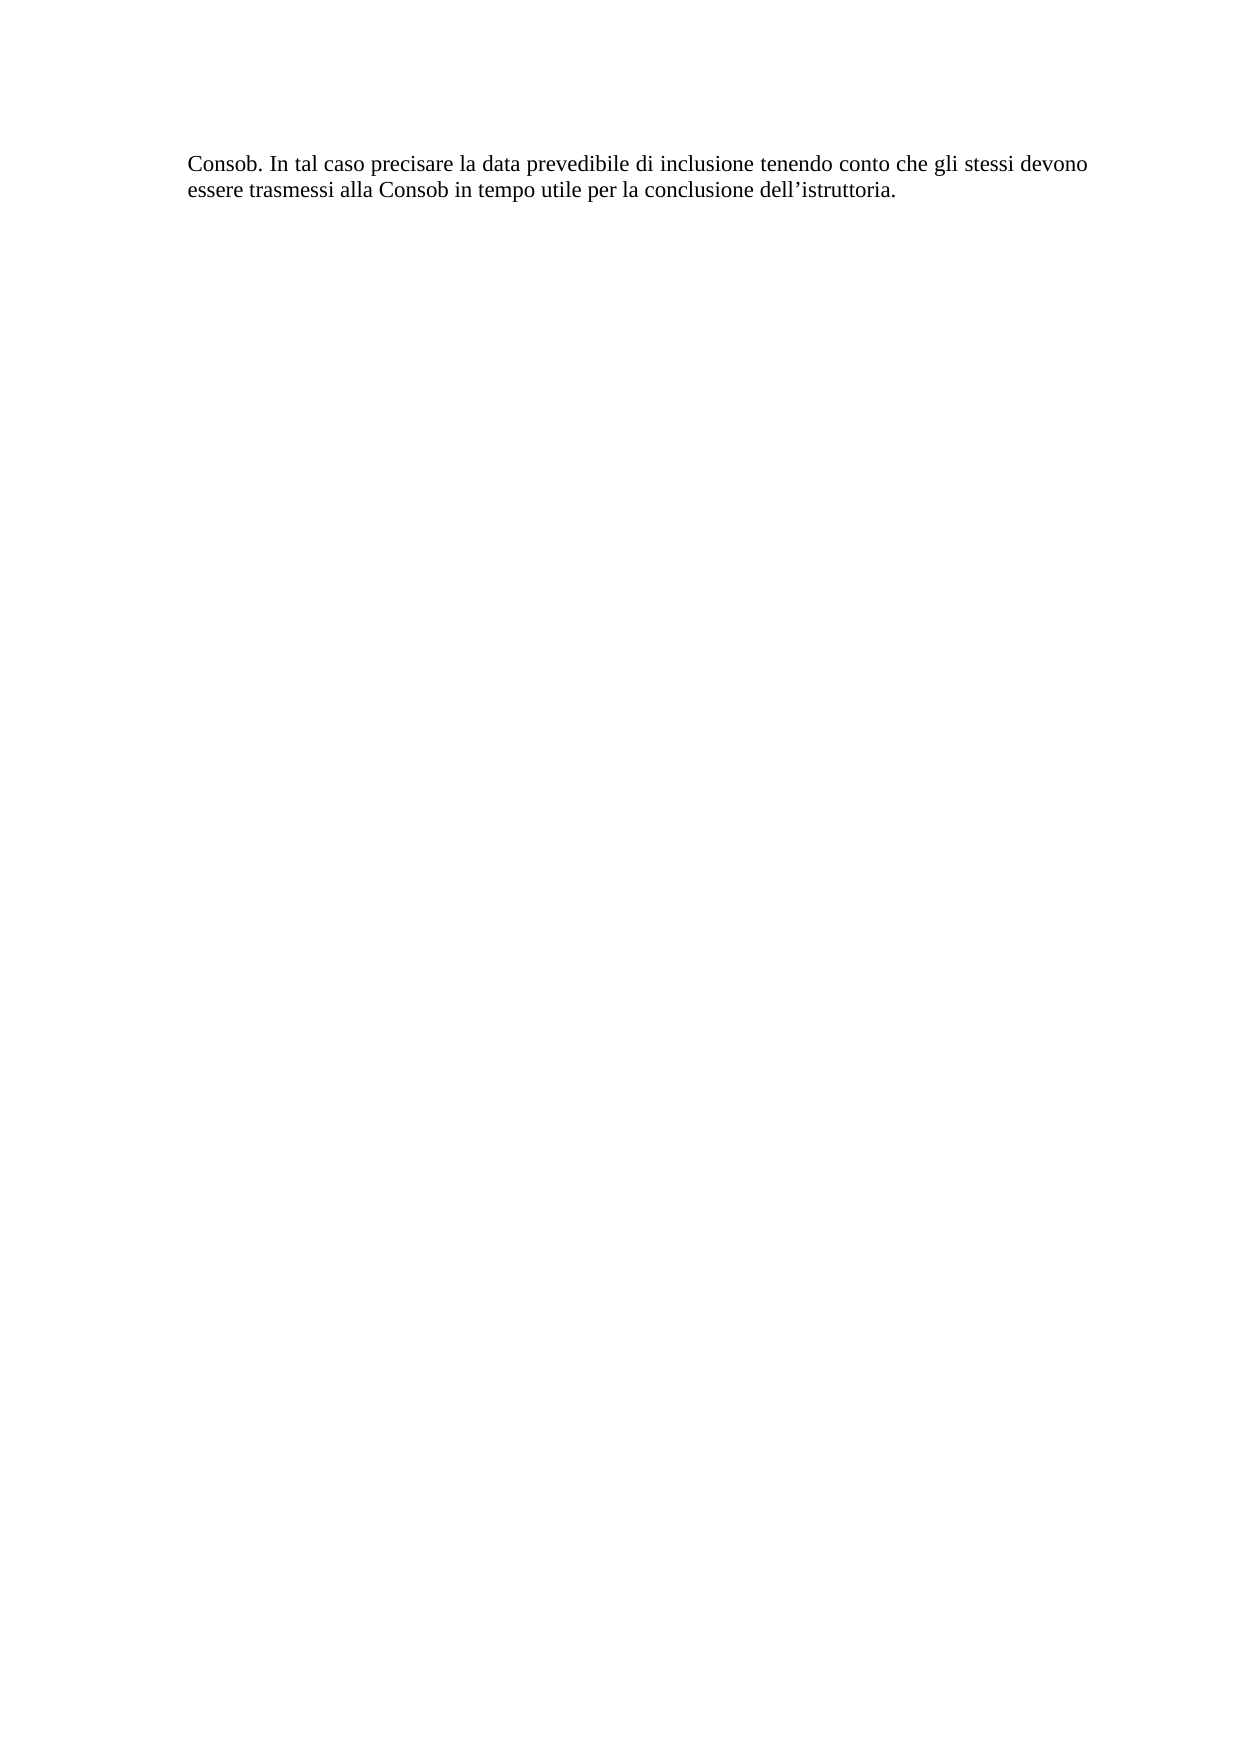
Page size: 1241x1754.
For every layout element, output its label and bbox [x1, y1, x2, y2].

list [150, 150, 1090, 203]
